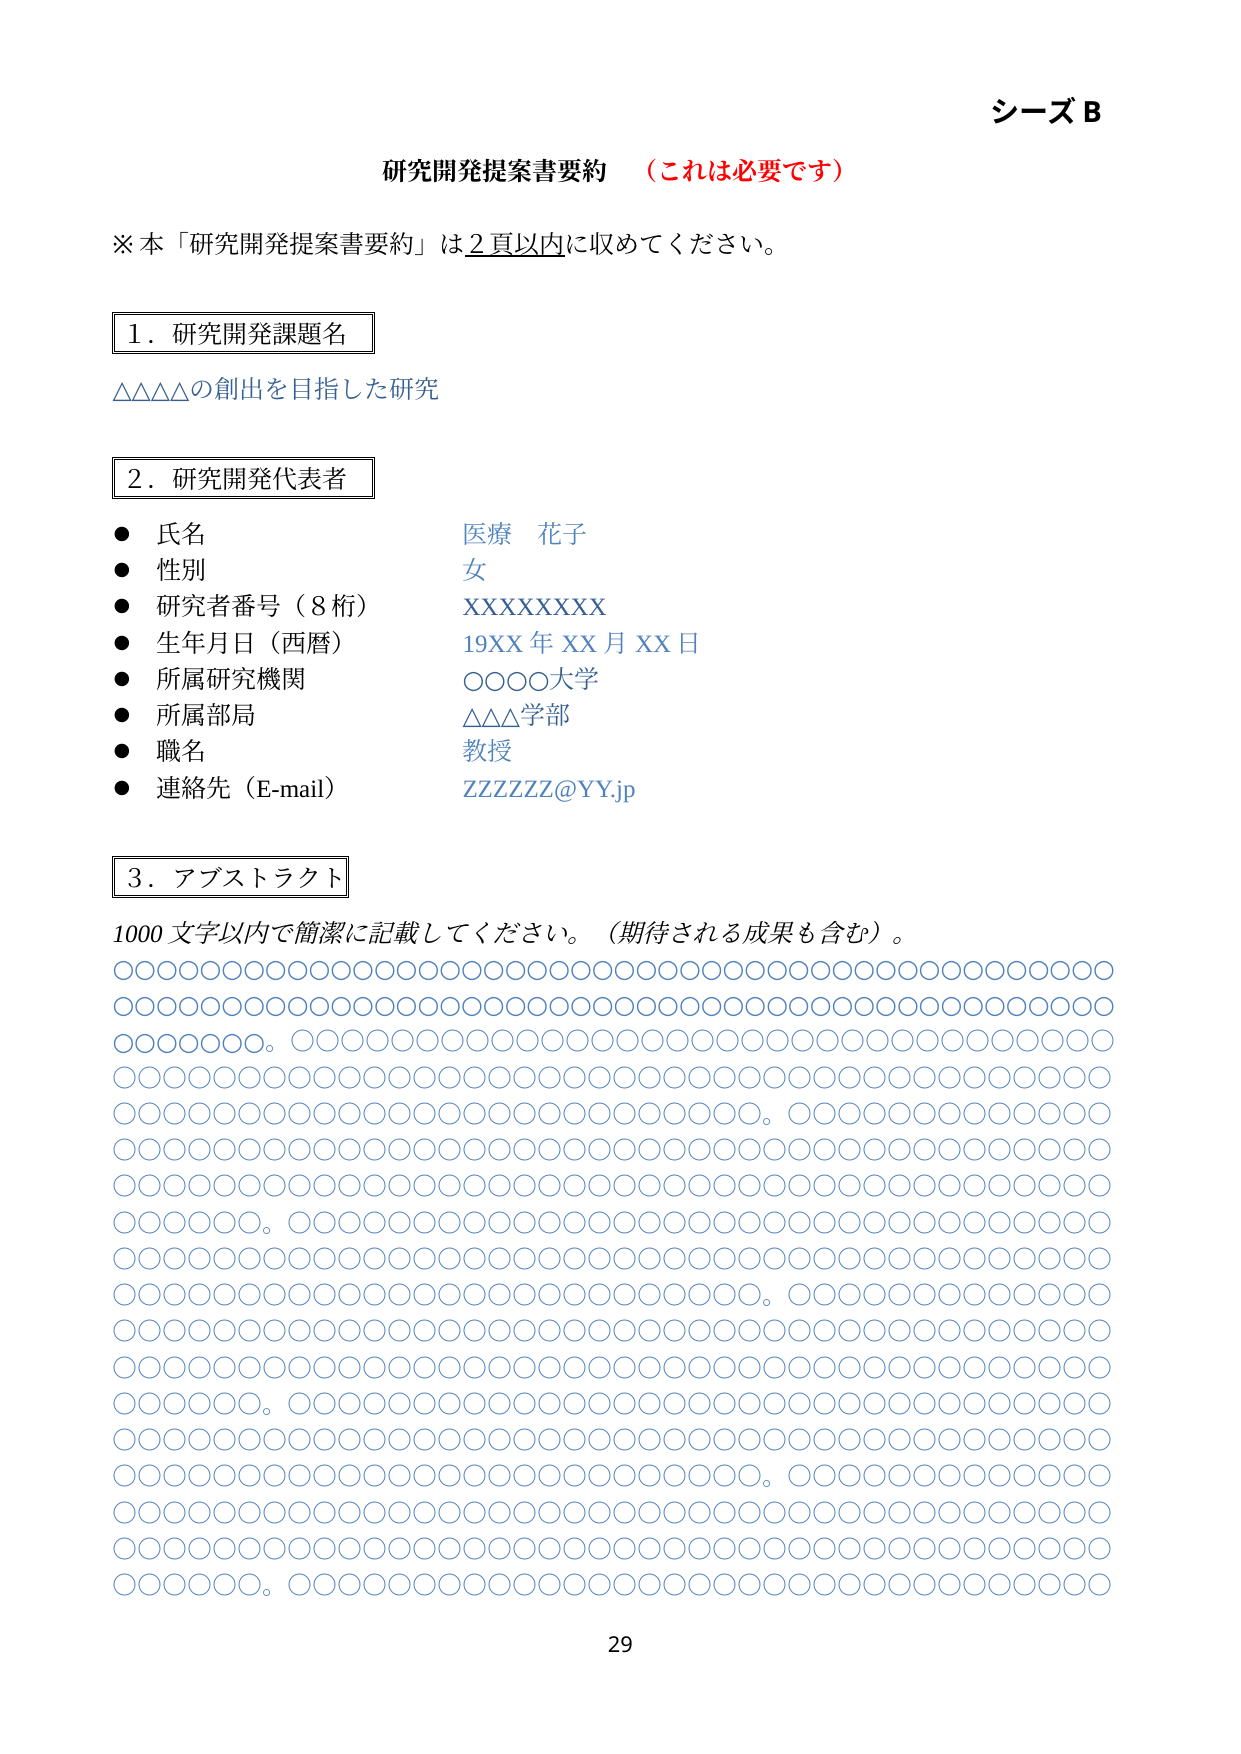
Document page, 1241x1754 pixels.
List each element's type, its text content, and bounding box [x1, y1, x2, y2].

list 所属部局 △△△学部 [112, 696, 1128, 732]
text ※ 本「研究開発提案書要約」は２頁以内に収めてください。 [112, 224, 1128, 261]
text 1000文字以内で簡潔に記載してください。（期待される成果も含む）。 [112, 913, 1128, 949]
text １．研究開発課題名 [112, 297, 1128, 369]
text △△△△の創出を目指した研究 [112, 369, 1128, 406]
list 氏名 医療 花子 [112, 514, 1128, 551]
list 研究者番号（８桁） XXXXXXXX [112, 587, 1128, 623]
list 生年月日（西暦） 19XX 年 XX 月 XX日 [112, 623, 1128, 659]
list 性別 女 [112, 551, 1128, 587]
text ３．アブストラクト [112, 841, 1128, 913]
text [112, 949, 1128, 1602]
list 所属研究機関 ○○○○大学 [112, 659, 1128, 696]
list 連絡先（E-mail） ZZZZZZ@YY.jp [112, 768, 1128, 804]
text ２．研究開発代表者 [112, 442, 1128, 514]
text 研究開発提案書要約 （これは必要です） [112, 152, 1128, 188]
list 職名 教授 [112, 732, 1128, 768]
